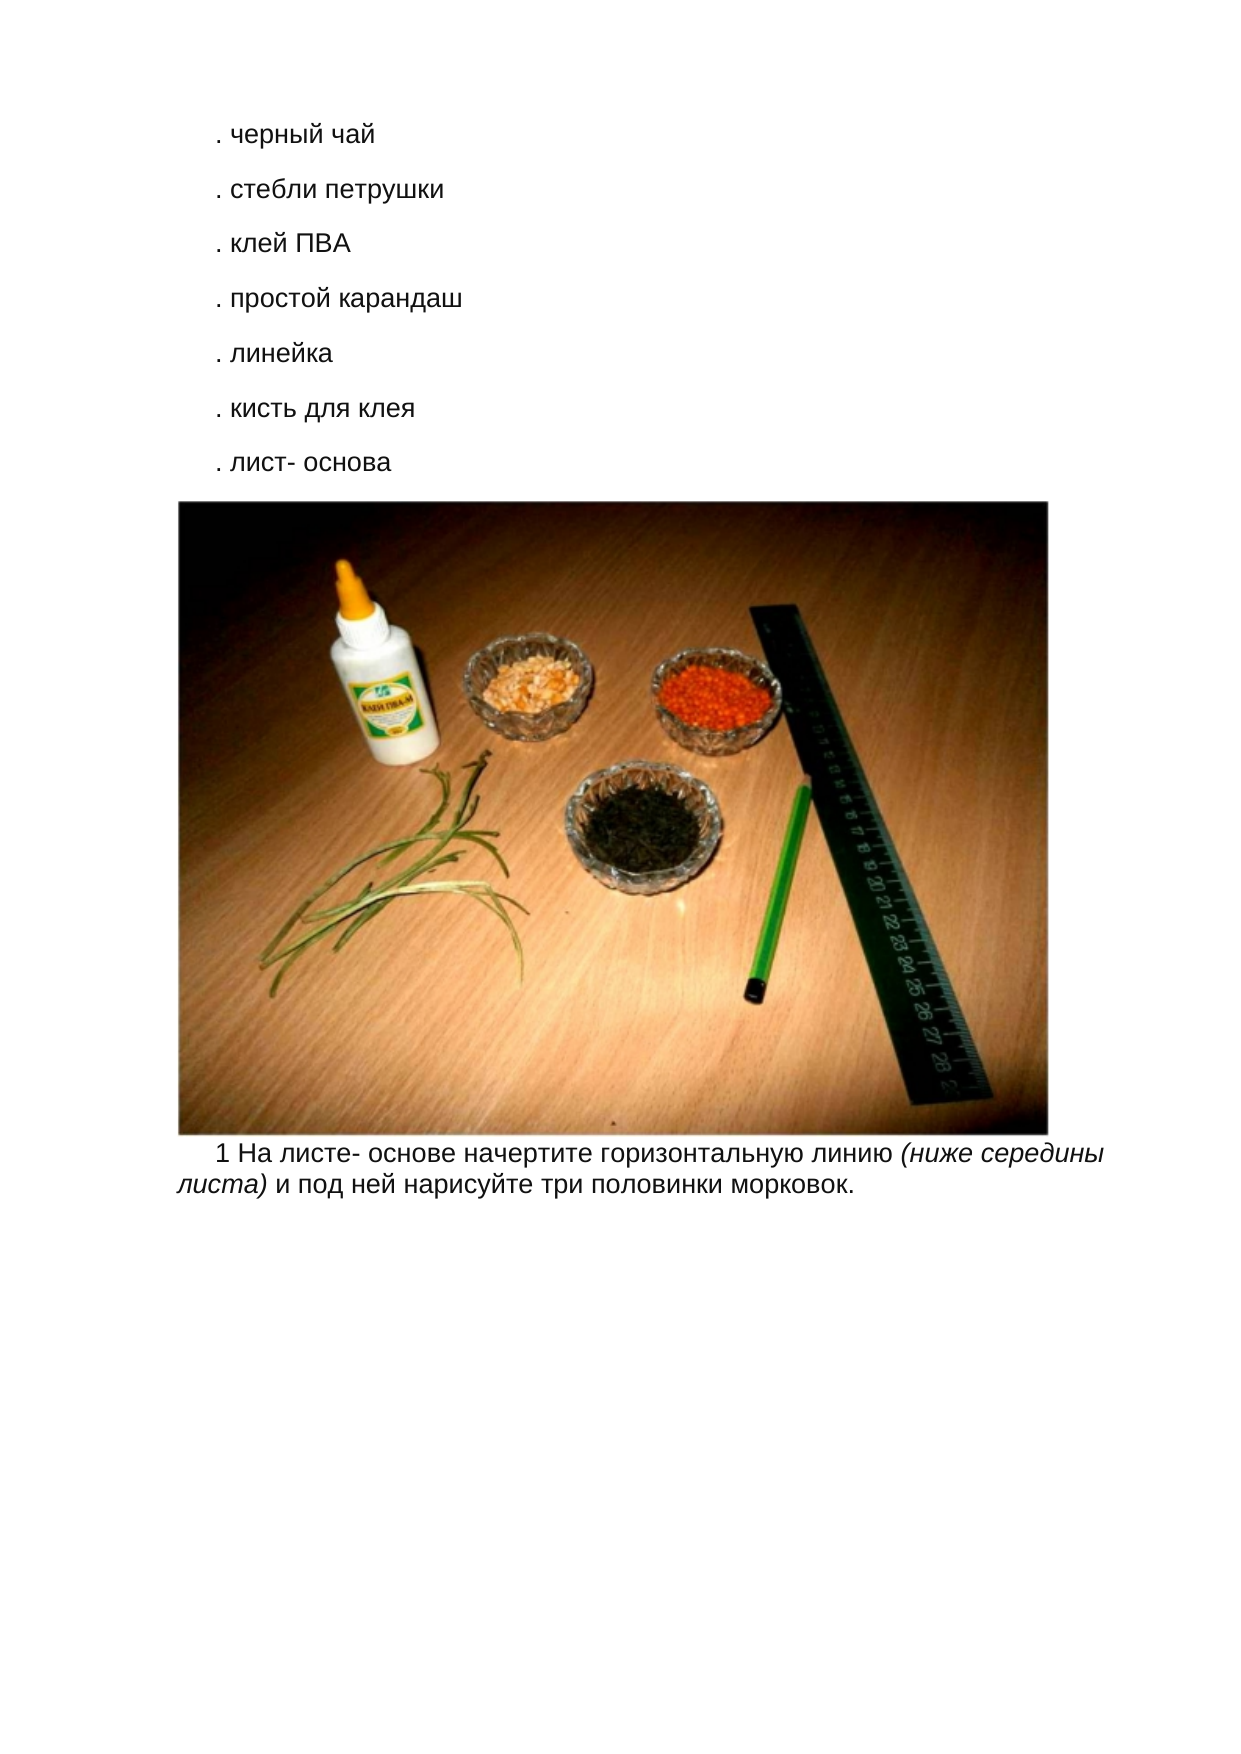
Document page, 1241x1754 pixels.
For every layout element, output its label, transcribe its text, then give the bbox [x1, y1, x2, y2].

text . лист- основа [177, 446, 1152, 477]
text . клей ПВА [177, 227, 1152, 259]
text . простой карандаш [177, 282, 1152, 313]
text 1 На листе- основе начертите горизонтальную линию (ниже середины листа) и под ней нарисуйте три половинки морковок. [177, 1137, 1152, 1199]
text . линейка [177, 337, 1152, 368]
text . кисть для клея [177, 392, 1152, 423]
text . черный чай [177, 118, 1152, 149]
picture [177, 501, 1049, 1137]
text . стебли петрушки [177, 173, 1152, 204]
